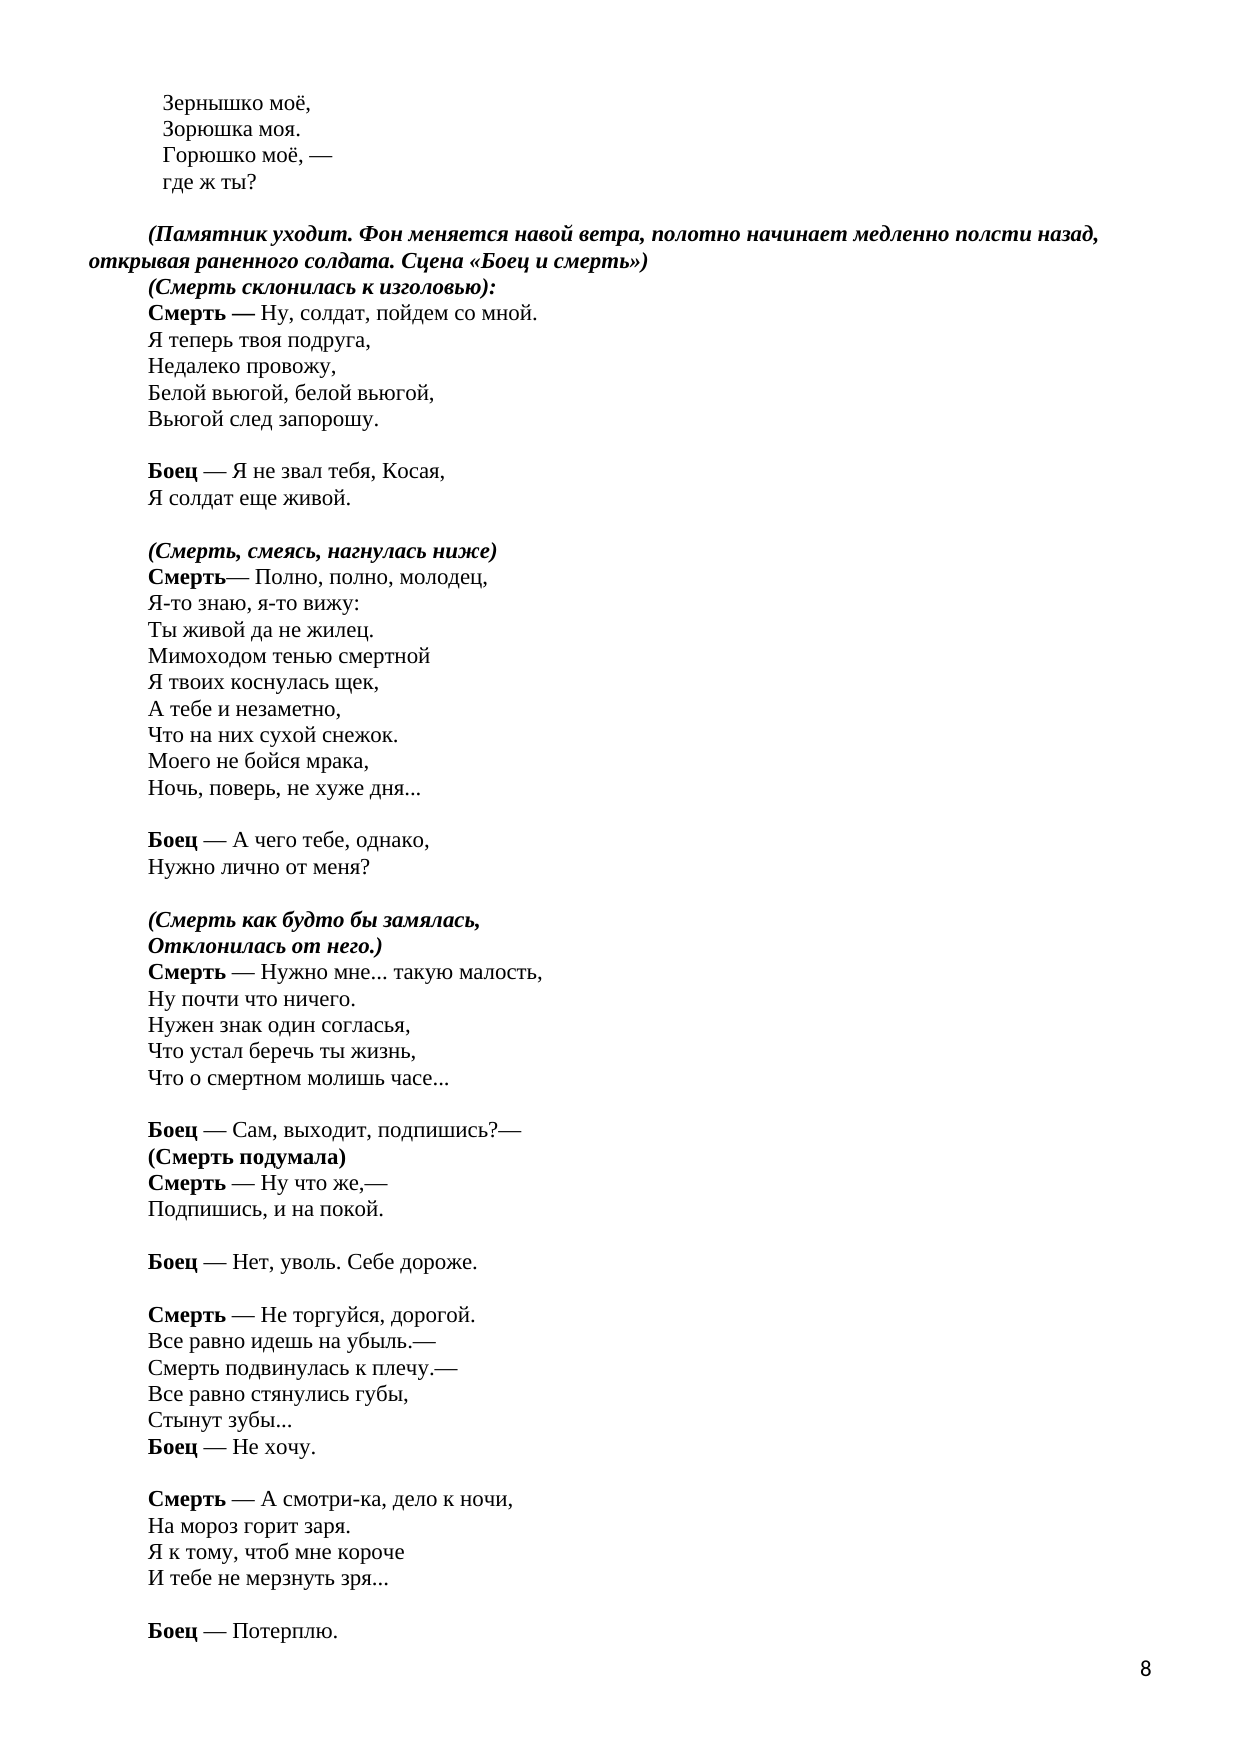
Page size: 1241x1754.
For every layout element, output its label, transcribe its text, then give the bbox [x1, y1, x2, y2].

text Моего не бойся мрака, [88, 747, 1152, 774]
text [162, 89, 1152, 194]
text Нужно лично от меня? [88, 853, 1152, 879]
text Смерть — Ну что же,— [88, 1169, 1152, 1196]
text (Смерть, смеясь, нагнулась ниже) [88, 537, 1152, 563]
text (Памятник уходит. Фон меняется навой ветра, полотно начинает медленно полсти назад, открывая раненного солдата. Сцена «Боец и смерть») [88, 220, 1152, 273]
text Стынут зубы... [88, 1406, 1152, 1433]
text На мороз горит заря. [88, 1512, 1152, 1538]
text Подпишись, и на покой. [88, 1196, 1152, 1222]
text Смерть — Ну, солдат, пойдем со мной. [88, 299, 1152, 326]
text Мимоходом тенью смертной [88, 642, 1152, 668]
text Вьюгой след запорошу. [88, 405, 1152, 431]
text Боец — Потерплю. [88, 1617, 1152, 1643]
text Я к тому, чтоб мне короче [88, 1538, 1152, 1564]
text (Смерть склонилась к изголовью): [88, 273, 1152, 299]
text Боец — Я не звал тебя, Косая, [88, 458, 1152, 484]
text Смерть подвинулась к плечу.— [88, 1354, 1152, 1380]
text Я солдат еще живой. [88, 484, 1152, 510]
text Боец — Не хочу. [88, 1433, 1152, 1459]
text Я твоих коснулась щек, [88, 668, 1152, 695]
text Смерть — А смотри-ка, дело к ночи, [88, 1485, 1152, 1512]
text Ну почти что ничего. [88, 985, 1152, 1011]
text Боец — Сам, выходит, подпишись?— [88, 1116, 1152, 1143]
text Все равно идешь на убыль.— [88, 1327, 1152, 1354]
text Смерть — Нужно мне... такую малость, [88, 958, 1152, 985]
text Недалеко провожу, [88, 352, 1152, 378]
text Ты живой да не жилец. [88, 616, 1152, 642]
text Я-то знаю, я-то вижу: [88, 589, 1152, 616]
text И тебе не мерзнуть зря... [88, 1564, 1152, 1591]
text (Смерть подумала) [88, 1143, 1152, 1169]
text Белой вьюгой, белой вьюгой, [88, 378, 1152, 405]
text Отклонилась от него.) [88, 932, 1152, 958]
text Что устал беречь ты жизнь, [88, 1037, 1152, 1064]
text Все равно стянулись губы, [88, 1380, 1152, 1406]
text Нужен знак один согласья, [88, 1011, 1152, 1037]
text Что на них сухой снежок. [88, 721, 1152, 747]
text Боец — А чего тебе, однако, [88, 827, 1152, 853]
text Я теперь твоя подруга, [88, 326, 1152, 352]
text Боец — Нет, уволь. Себе дороже. [88, 1248, 1152, 1274]
text Что о смертном молишь часе... [88, 1064, 1152, 1090]
text А тебе и незаметно, [88, 695, 1152, 721]
text Ночь, поверь, не хуже дня... [88, 774, 1152, 800]
text Смерть— Полно, полно, молодец, [88, 563, 1152, 589]
text Смерть — Не торгуйся, дорогой. [88, 1301, 1152, 1327]
text (Смерть как будто бы замялась, [88, 906, 1152, 932]
